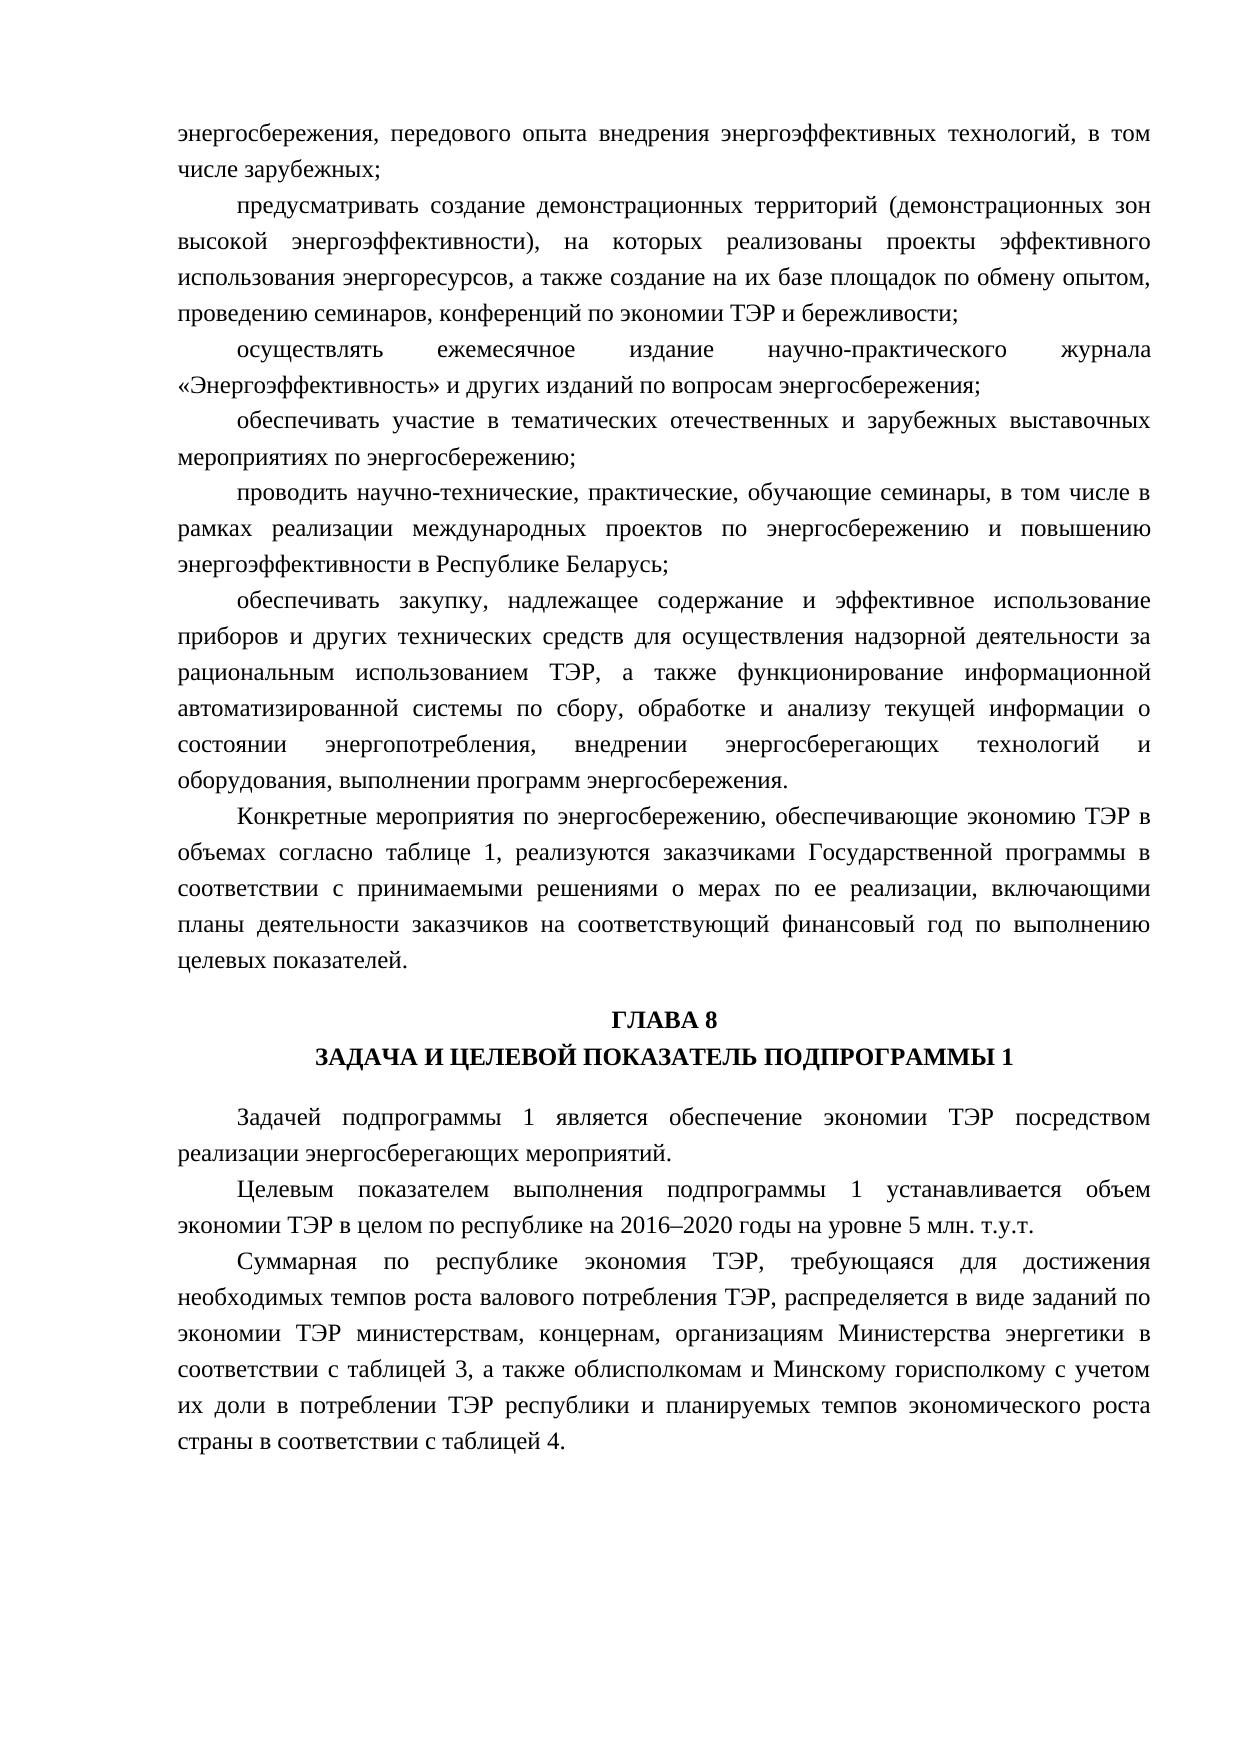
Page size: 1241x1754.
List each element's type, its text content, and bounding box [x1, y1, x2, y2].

text проводить научно-технические, практические, обучающие семинары, в том числе в рамках реализации международных проектов по энергосбережению и повышению энергоэффективности в Республике Беларусь; [177, 477, 1152, 578]
text Суммарная по республике экономия ТЭР, требующаяся для достижения необходимых темпов роста валового потребления ТЭР, распределяется в виде заданий по экономии ТЭР министерствам, концернам, организациям Министерства энергетики в соответствии с таблицей 3, а также облисполкомам и Минскому горисполкому с учетом их доли в потреблении ТЭР республики и планируемых темпов экономического роста страны в соответствии с таблицей 4. [177, 1246, 1152, 1455]
text ГЛАВА 8 ЗАДАЧА И ЦЕЛЕВОЙ ПОКАЗАТЕЛЬ ПОДПРОГРАММЫ 1 [177, 1006, 1152, 1070]
text Конкретные мероприятия по энергосбережению, обеспечивающие экономию ТЭР в объемах согласно таблице 1, реализуются заказчиками Государственной программы в соответствии с принимаемыми решениями о мерах по ее реализации, включающими планы деятельности заказчиков на соответствующий финансовый год по выполнению целевых показателей. [177, 801, 1152, 973]
text осуществлять ежемесячное издание научно-практического журнала «Энергоэффективность» и других изданий по вопросам энергосбережения; [177, 334, 1152, 398]
text Задачей подпрограммы 1 является обеспечение экономии ТЭР посредством реализации энергосберегающих мероприятий. [177, 1102, 1152, 1167]
text обеспечивать участие в тематических отечественных и зарубежных выставочных мероприятиях по энергосбережению; [177, 406, 1152, 470]
text предусматривать создание демонстрационных территорий (демонстрационных зон высокой энергоэффективности), на которых реализованы проекты эффективного использования энергоресурсов, а также создание на их базе площадок по обмену опытом, проведению семинаров, конференций по экономии ТЭР и бережливости; [177, 190, 1152, 327]
text обеспечивать закупку, надлежащее содержание и эффективное использование приборов и других технических средств для осуществления надзорной деятельности за рациональным использованием ТЭР, а также функционирование информационной автоматизированной системы по сбору, обработке и анализу текущей информации о состоянии энергопотребления, внедрении энергосберегающих технологий и оборудования, выполнении программ энергосбережения. [177, 585, 1152, 794]
text Целевым показателем выполнения подпрограммы 1 устанавливается объем экономии ТЭР в целом по республике на 2016–2020 годы на уровне 5 млн. т.у.т. [177, 1174, 1152, 1239]
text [177, 118, 1152, 183]
